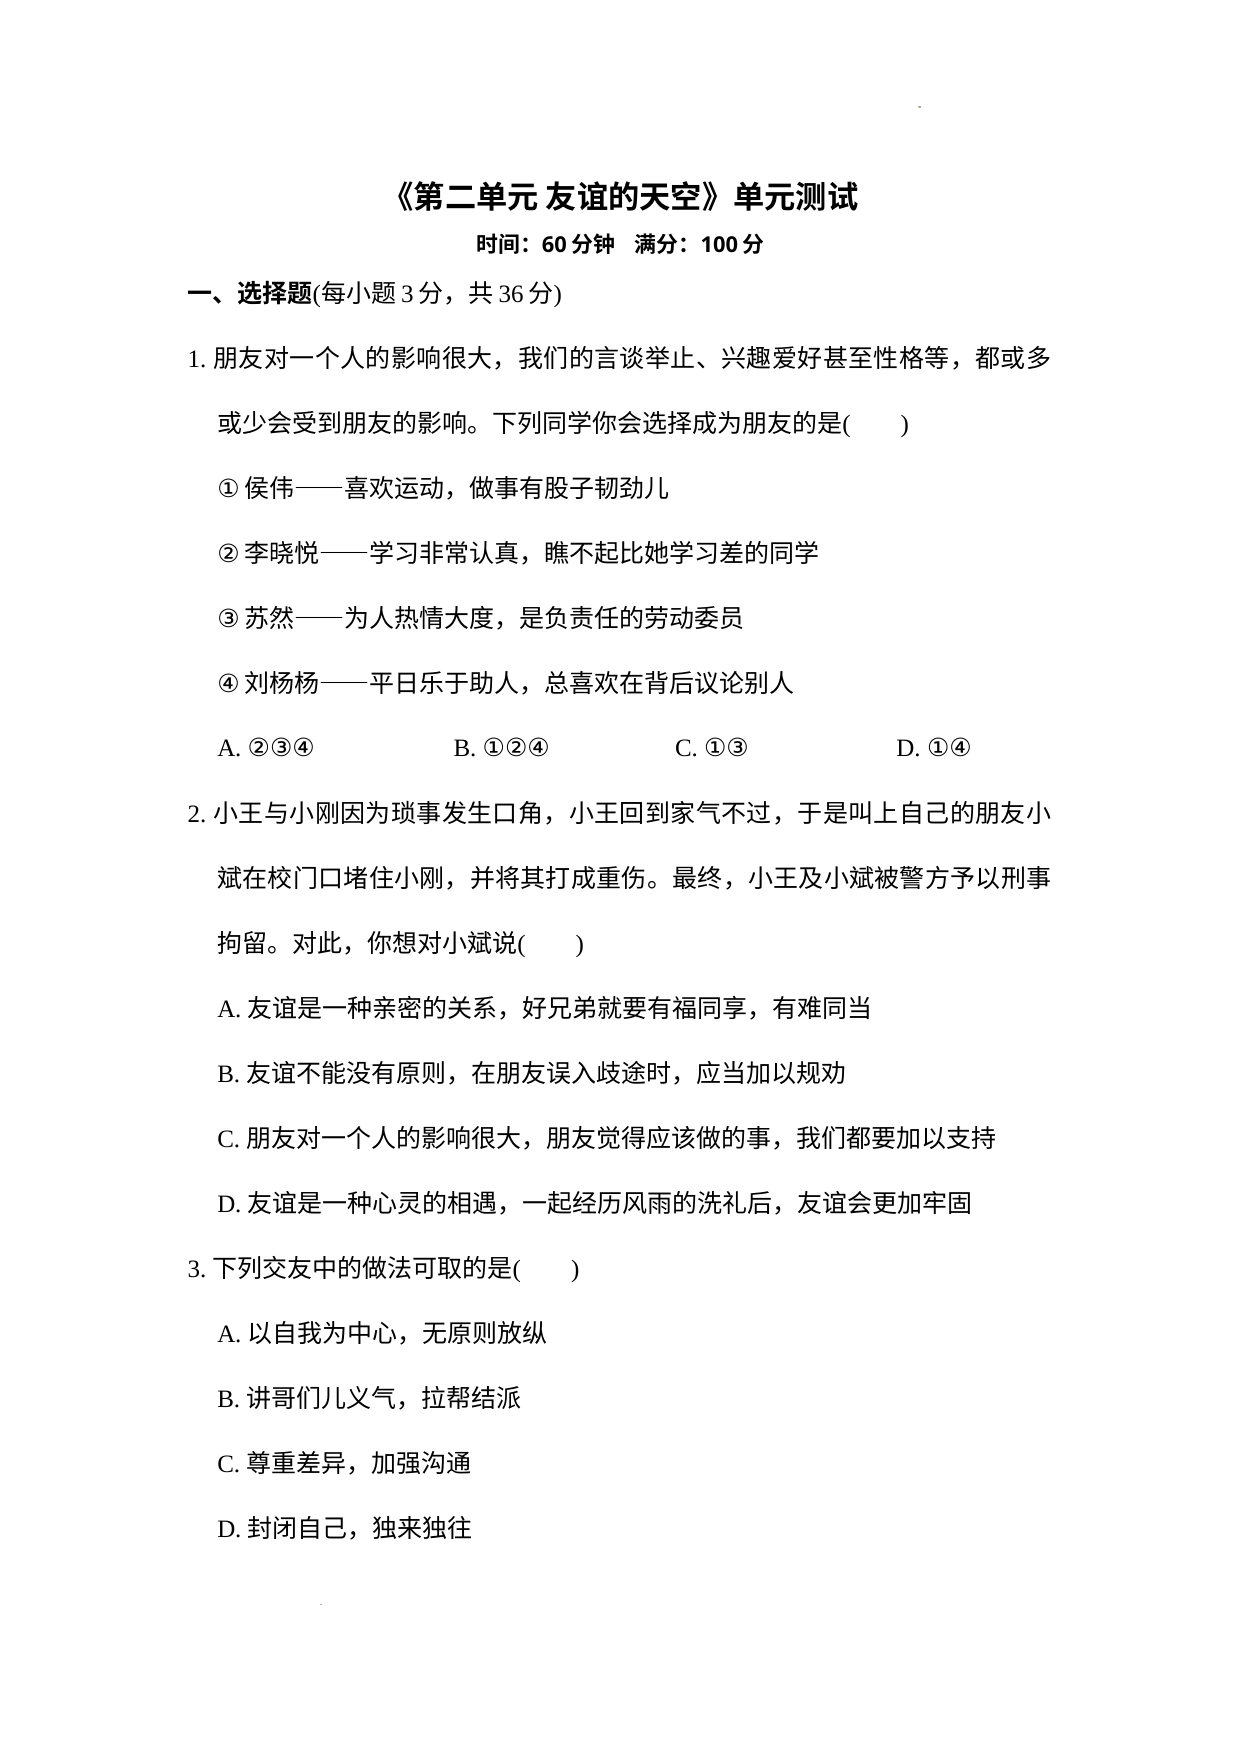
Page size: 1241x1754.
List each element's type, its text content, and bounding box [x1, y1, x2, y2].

text ③苏然——为人热情大度，是负责任的劳动委员 [187, 584, 1053, 649]
text 时间：60分钟 满分：100分 [187, 227, 1053, 259]
text 《第二单元 友谊的天空》单元测试 [187, 162, 1053, 227]
text 2. 小王与小刚因为琐事发生口角，小王回到家气不过，于是叫上自己的朋友小斌在校门口堵住小刚，并将其打成重伤。最终，小王及小斌被警方予以刑事拘留。对此，你想对小斌说( ) [187, 779, 1053, 974]
text ①侯伟——喜欢运动，做事有股子韧劲儿 [187, 454, 1053, 519]
text B. 友谊不能没有原则，在朋友误入歧途时，应当加以规劝 [187, 1039, 1053, 1104]
text ②李晓悦——学习非常认真，瞧不起比她学习差的同学 [187, 519, 1053, 584]
text A. ②③④ B. ①②④ C. ①③ D. ①④ [187, 714, 1053, 779]
text 一、选择题(每小题3分，共36分) [187, 259, 1053, 324]
text C. 尊重差异，加强沟通 [187, 1429, 1053, 1494]
text ④刘杨杨——平日乐于助人，总喜欢在背后议论别人 [187, 649, 1053, 714]
text C. 朋友对一个人的影响很大，朋友觉得应该做的事，我们都要加以支持 [187, 1104, 1053, 1169]
text 1. 朋友对一个人的影响很大，我们的言谈举止、兴趣爱好甚至性格等，都或多或少会受到朋友的影响。下列同学你会选择成为朋友的是( ) [187, 324, 1053, 454]
text 3. 下列交友中的做法可取的是( ) [187, 1234, 1053, 1299]
text D. 友谊是一种心灵的相遇，一起经历风雨的洗礼后，友谊会更加牢固 [187, 1169, 1053, 1234]
text A. 以自我为中心，无原则放纵 [187, 1299, 1053, 1364]
text B. 讲哥们儿义气，拉帮结派 [187, 1364, 1053, 1429]
text D. 封闭自己，独来独往 [187, 1494, 1053, 1559]
text A. 友谊是一种亲密的关系，好兄弟就要有福同享，有难同当 [187, 974, 1053, 1039]
